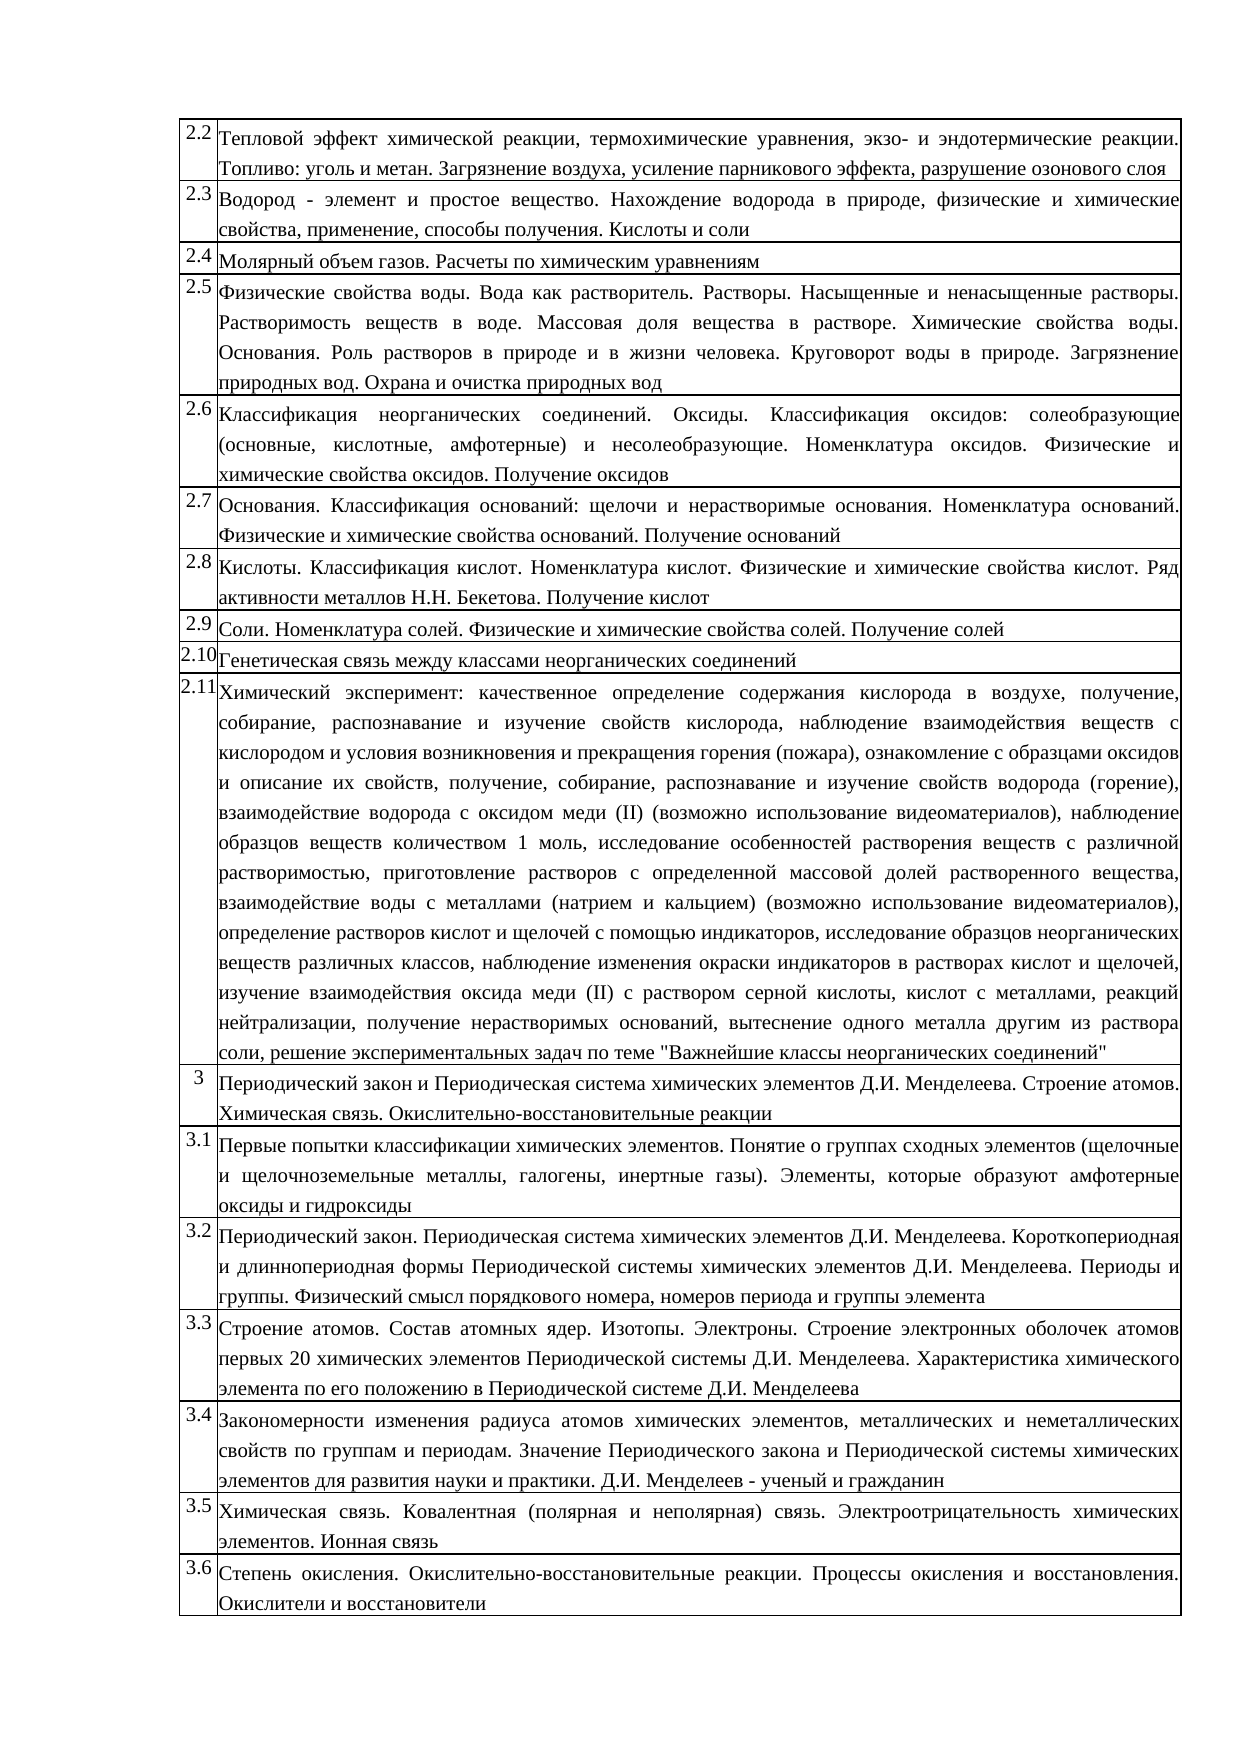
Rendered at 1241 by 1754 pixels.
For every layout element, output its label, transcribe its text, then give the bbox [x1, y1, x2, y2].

table_cell 3.3 [180, 1310, 217, 1400]
table_cell Периодический закон и Периодическая система химических элементов Д.И. Менделеева. Строение атомов. Химическая связь. Окислительно-восстановительные реакции [218, 1065, 1180, 1125]
table_cell 2.7 [180, 488, 217, 547]
table_cell 3 [180, 1065, 217, 1125]
table_cell 2.3 [180, 181, 217, 241]
table_cell 3.1 [180, 1127, 217, 1217]
table_cell Степень окисления. Окислительно-восстановительные реакции. Процессы окисления и восстановления. Окислители и восстановители [218, 1555, 1180, 1615]
table_cell 2.2 [180, 120, 217, 180]
table_cell 3.4 [180, 1402, 217, 1492]
table_cell 2.5 [180, 275, 217, 394]
table_cell 2.6 [180, 396, 217, 486]
table_cell Тепловой эффект химической реакции, термохимические уравнения, экзо- и эндотермические реакции. Топливо: уголь и метан. Загрязнение воздуха, усиление парникового эффекта, разрушение озонового слоя [218, 120, 1180, 180]
table_cell 3.6 [180, 1555, 217, 1615]
table_cell Периодический закон. Периодическая система химических элементов Д.И. Менделеева. Короткопериодная и длиннопериодная формы Периодической системы химических элементов Д.И. Менделеева. Периоды и группы. Физический смысл порядкового номера, номеров периода и группы элемента [218, 1218, 1180, 1308]
table_cell Классификация неорганических соединений. Оксиды. Классификация оксидов: солеобразующие (основные, кислотные, амфотерные) и несолеобразующие. Номенклатура оксидов. Физические и химические свойства оксидов. Получение оксидов [218, 396, 1180, 486]
table_cell Соли. Номенклатура солей. Физические и химические свойства солей. Получение солей [218, 611, 1180, 641]
table_cell Первые попытки классификации химических элементов. Понятие о группах сходных элементов (щелочные и щелочноземельные металлы, галогены, инертные газы). Элементы, которые образуют амфотерные оксиды и гидроксиды [218, 1127, 1180, 1217]
table_cell 3.5 [180, 1493, 217, 1553]
table_cell 2.9 [180, 611, 217, 641]
table_cell Генетическая связь между классами неорганических соединений [218, 642, 1180, 672]
table_cell Строение атомов. Состав атомных ядер. Изотопы. Электроны. Строение электронных оболочек атомов первых 20 химических элементов Периодической системы Д.И. Менделеева. Характеристика химического элемента по его положению в Периодической системе Д.И. Менделеева [218, 1310, 1180, 1400]
table_cell Водород - элемент и простое вещество. Нахождение водорода в природе, физические и химические свойства, применение, способы получения. Кислоты и соли [218, 181, 1180, 241]
table_cell Закономерности изменения радиуса атомов химических элементов, металлических и неметаллических свойств по группам и периодам. Значение Периодического закона и Периодической системы химических элементов для развития науки и практики. Д.И. Менделеев - ученый и гражданин [218, 1402, 1180, 1492]
table_cell Кислоты. Классификация кислот. Номенклатура кислот. Физические и химические свойства кислот. Ряд активности металлов Н.Н. Бекетова. Получение кислот [218, 549, 1180, 609]
table_cell Молярный объем газов. Расчеты по химическим уравнениям [218, 243, 1180, 273]
table_cell Химическая связь. Ковалентная (полярная и неполярная) связь. Электроотрицательность химических элементов. Ионная связь [218, 1493, 1180, 1553]
table_cell Физические свойства воды. Вода как растворитель. Растворы. Насыщенные и ненасыщенные растворы. Растворимость веществ в воде. Массовая доля вещества в растворе. Химические свойства воды. Основания. Роль растворов в природе и в жизни человека. Круговорот воды в природе. Загрязнение природных вод. Охрана и очистка природных вод [218, 275, 1180, 394]
table_cell 2.10 [180, 642, 217, 672]
table_cell 3.2 [180, 1218, 217, 1308]
table_cell Химический эксперимент: качественное определение содержания кислорода в воздухе, получение, собирание, распознавание и изучение свойств кислорода, наблюдение взаимодействия веществ с кислородом и условия возникновения и прекращения горения (пожара), ознакомление с образцами оксидов и описание их свойств, получение, собирание, распознавание и изучение свойств водорода (горение), взаимодействие водорода с оксидом меди (II) (возможно использование видеоматериалов), наблюдение образцов веществ количеством 1 моль, исследование особенностей растворения веществ с различной растворимостью, приготовление растворов с определенной массовой долей растворенного вещества, взаимодействие воды с металлами (натрием и кальцием) (возможно использование видеоматериалов), определение растворов кислот и щелочей с помощью индикаторов, исследование образцов неорганических веществ различных классов, наблюдение изменения окраски индикаторов в растворах кислот и щелочей, изучение взаимодействия оксида меди (II) с раствором серной кислоты, кислот с металлами, реакций нейтрализации, получение нерастворимых оснований, вытеснение одного металла другим из раствора соли, решение экспериментальных задач по теме "Важнейшие классы неорганических соединений" [218, 674, 1180, 1064]
table_cell 2.4 [180, 243, 217, 273]
table_cell Основания. Классификация оснований: щелочи и нерастворимые основания. Номенклатура оснований. Физические и химические свойства оснований. Получение оснований [218, 488, 1180, 547]
table_cell 2.8 [180, 549, 217, 609]
table_cell 2.11 [180, 674, 217, 1064]
